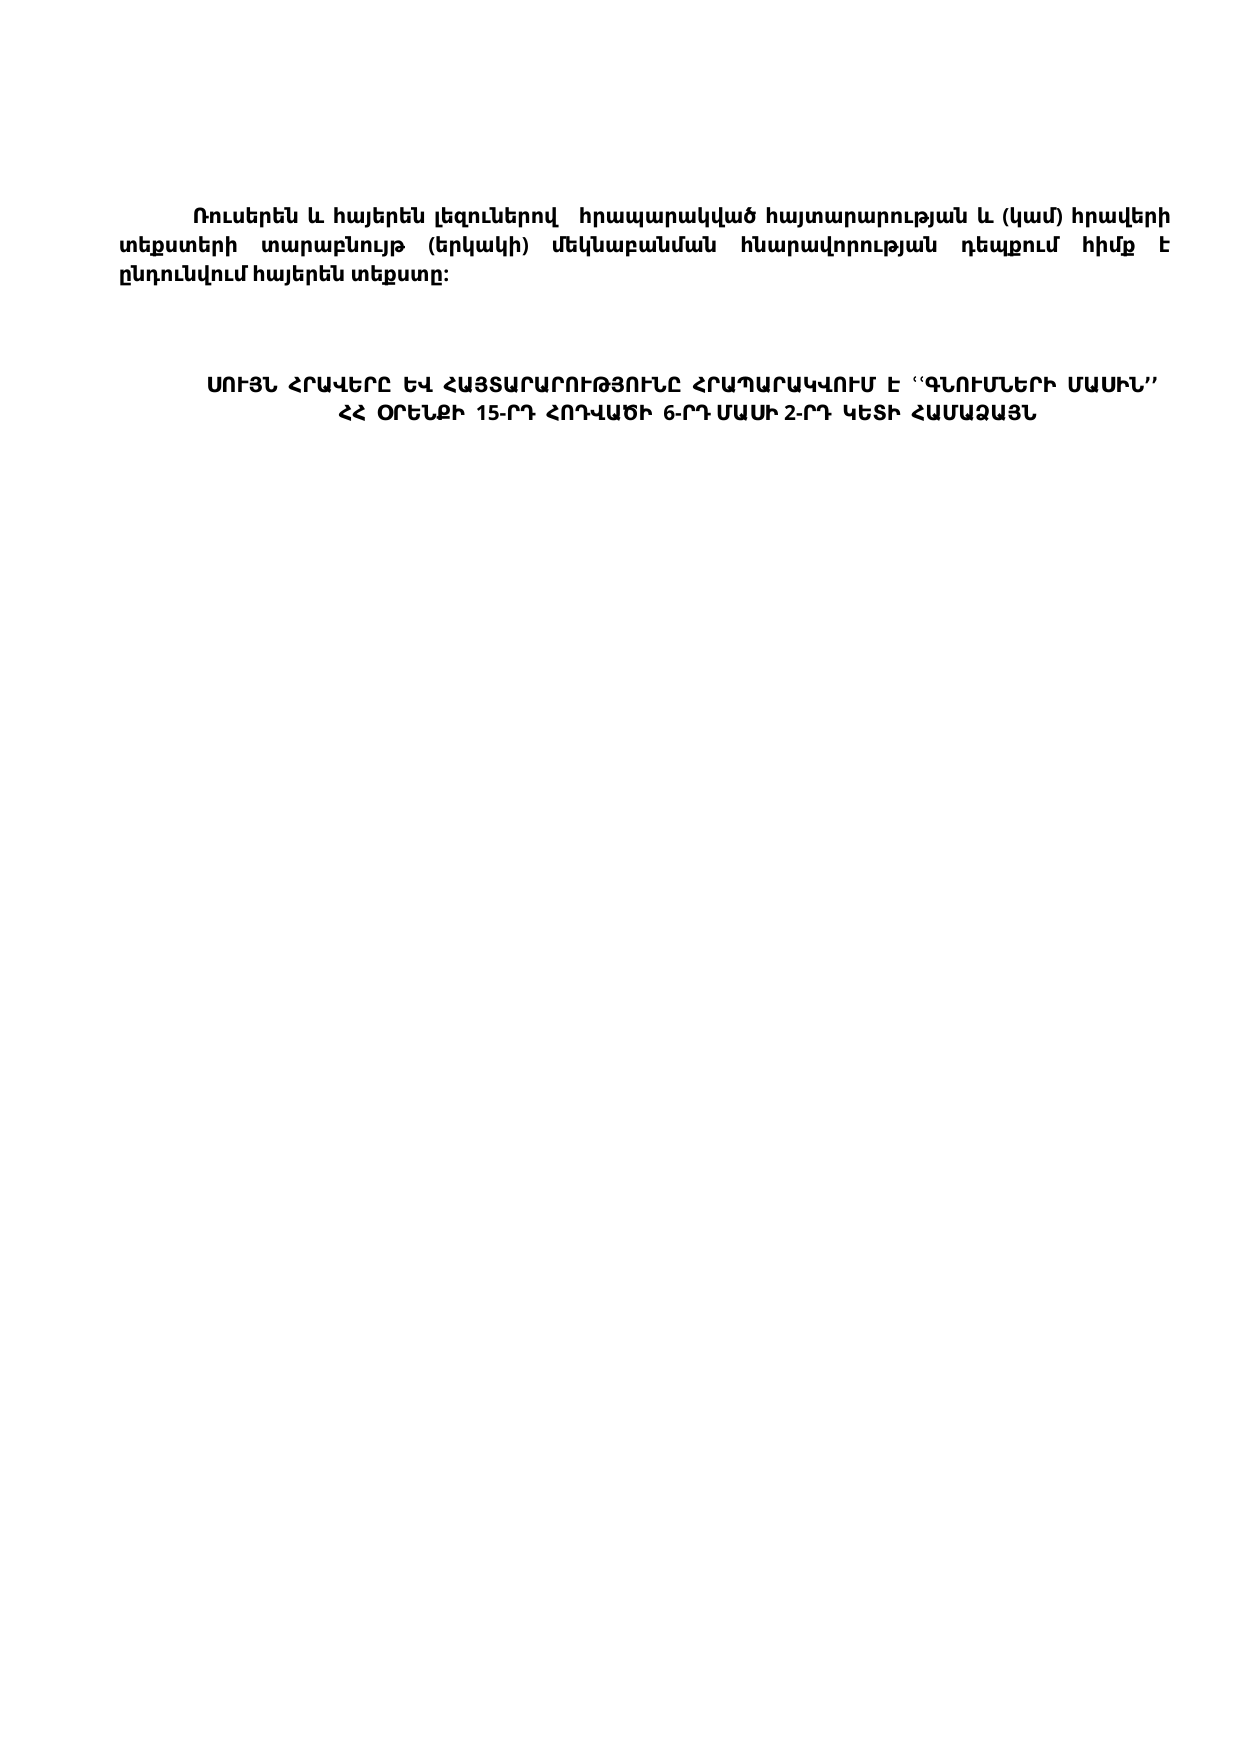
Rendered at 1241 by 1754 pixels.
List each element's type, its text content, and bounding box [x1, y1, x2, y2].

text ՀՀ ՕՐԵՆՔԻ 15-ՐԴ ՀՈԴՎԱԾԻ 6-ՐԴ ՄԱՍԻ 2-ՐԴ ԿԵՏԻ ՀԱՄԱՁԱՅՆ [118, 398, 1171, 427]
text ՍՈՒՅՆ ՀՐԱՎԵՐԸ ԵՎ ՀԱՅՏԱՐԱՐՈՒԹՅՈՒՆԸ ՀՐԱՊԱՐԱԿՎՈՒՄ Է ՙՙԳՆՈՒՄՆԵՐԻ ՄԱՍԻՆ՚՚ [118, 370, 1171, 398]
text Ռուսերեն և հայերեն լեզուներով հրապարակված հայտարարության և (կամ) հրավերի տեքստերի տարաբնույթ (երկակի) մեկնաբանման հնարավորության դեպքում հիմք է ընդունվում հայերեն տեքստը: [118, 202, 1171, 287]
